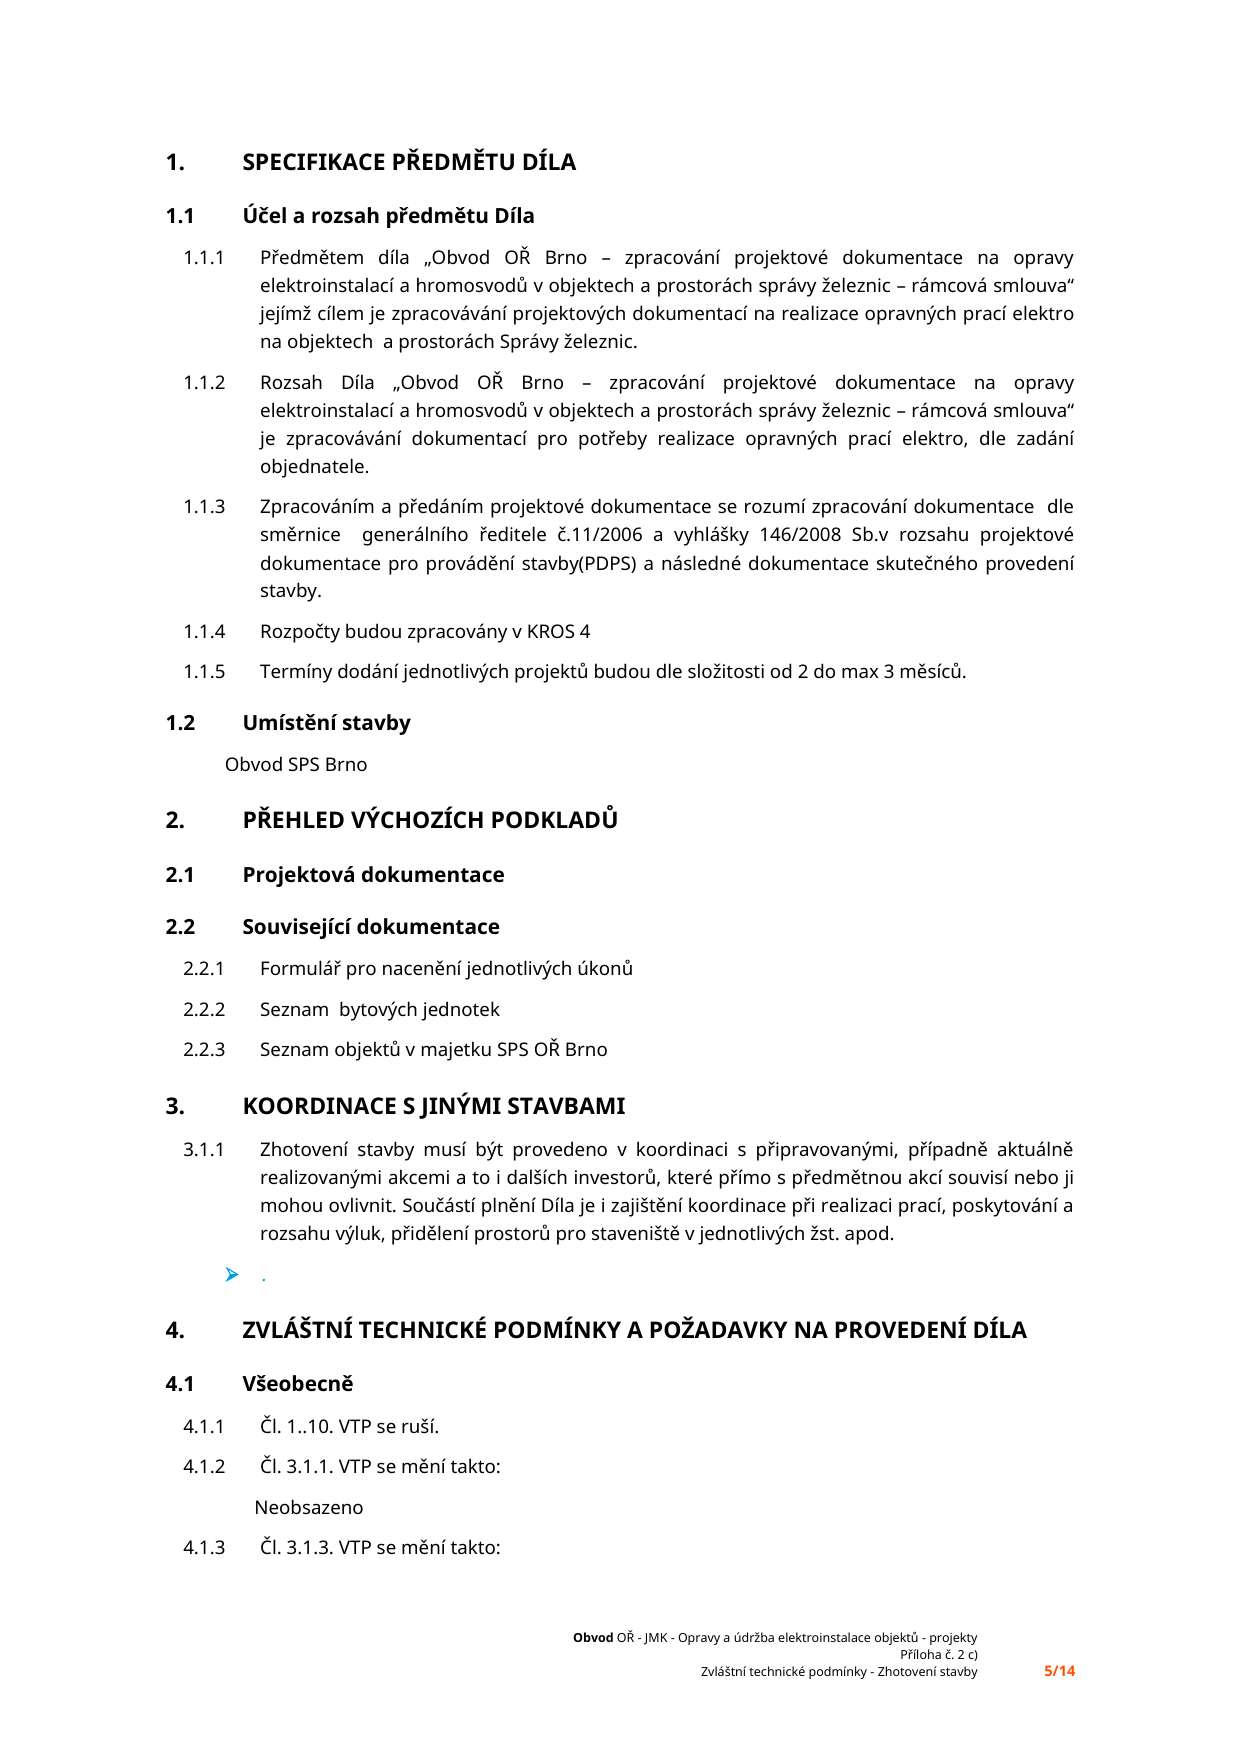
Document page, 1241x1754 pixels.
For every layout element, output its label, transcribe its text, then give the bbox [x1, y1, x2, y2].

text Termíny dodání jednotlivých projektů budou dle složitosti od 2 do max 3 měsíců. [183, 659, 1075, 684]
text Neobsazeno [254, 1494, 1075, 1519]
text Všeobecně [165, 1369, 1075, 1398]
text Seznam objektů v majetku SPS OŘ Brno [183, 1037, 1075, 1062]
text KOORDINACE S JINÝMI STAVBAMI [165, 1089, 1075, 1121]
text . [224, 1261, 1075, 1287]
text Čl. 1..10. VTP se ruší. [183, 1413, 1075, 1438]
text Čl. 3.1.1. VTP se mění takto: [183, 1453, 1075, 1479]
text Zpracováním a předáním projektové dokumentace se rozumí zpracování dokumentace dle směrnice generálního ředitele č.11/2006 a vyhlášky 146/2008 Sb.v rozsahu projektové dokumentace pro provádění stavby(PDPS) a následné dokumentace skutečného provedení stavby. [183, 494, 1075, 603]
text Formulář pro nacenění jednotlivých úkonů [183, 956, 1075, 981]
text PŘEHLED VÝCHOZÍCH PODKLADŮ [165, 804, 1075, 836]
text Související dokumentace [165, 912, 1075, 940]
list Obvod SPS Brno [224, 751, 1075, 777]
text Účel a rozsah předmětu Díla [165, 201, 1075, 229]
text Rozpočty budou zpracovány v KROS 4 [183, 618, 1075, 644]
text Umístění stavby [165, 708, 1075, 736]
text Čl. 3.1.3. VTP se mění takto: [183, 1534, 1075, 1560]
text Zhotovení stavby musí být provedeno v koordinaci s připravovanými, případně aktuálně realizovanými akcemi a to i dalších investorů, které přímo s předmětnou akcí souvisí nebo ji mohou ovlivnit. Součástí plnění Díla je i zajištění koordinace při realizaci prací, poskytování a rozsahu výluk, přidělení prostorů pro staveniště v jednotlivých žst. apod. [183, 1136, 1075, 1246]
text ZVLÁŠTNÍ TECHNICKÉ PODMÍNKY A POŽADAVKY NA PROVEDENÍ DÍLA [165, 1314, 1075, 1345]
text Projektová dokumentace [165, 860, 1075, 888]
text SPECIFIKACE PŘEDMĚTU DÍLA [165, 146, 1075, 177]
text Předmětem díla „Obvod OŘ Brno – zpracování projektové dokumentace na opravy elektroinstalací a hromosvodů v objektech a prostorách správy železnic – rámcová smlouva“ jejímž cílem je zpracovávání projektových dokumentací na realizace opravných prací elektro na objektech a prostorách Správy železnic. [183, 244, 1075, 354]
text Rozsah Díla „Obvod OŘ Brno – zpracování projektové dokumentace na opravy elektroinstalací a hromosvodů v objektech a prostorách správy železnic – rámcová smlouva“ je zpracovávání dokumentací pro potřeby realizace opravných prací elektro, dle zadání objednatele. [183, 369, 1075, 479]
text Seznam bytových jednotek [183, 996, 1075, 1022]
